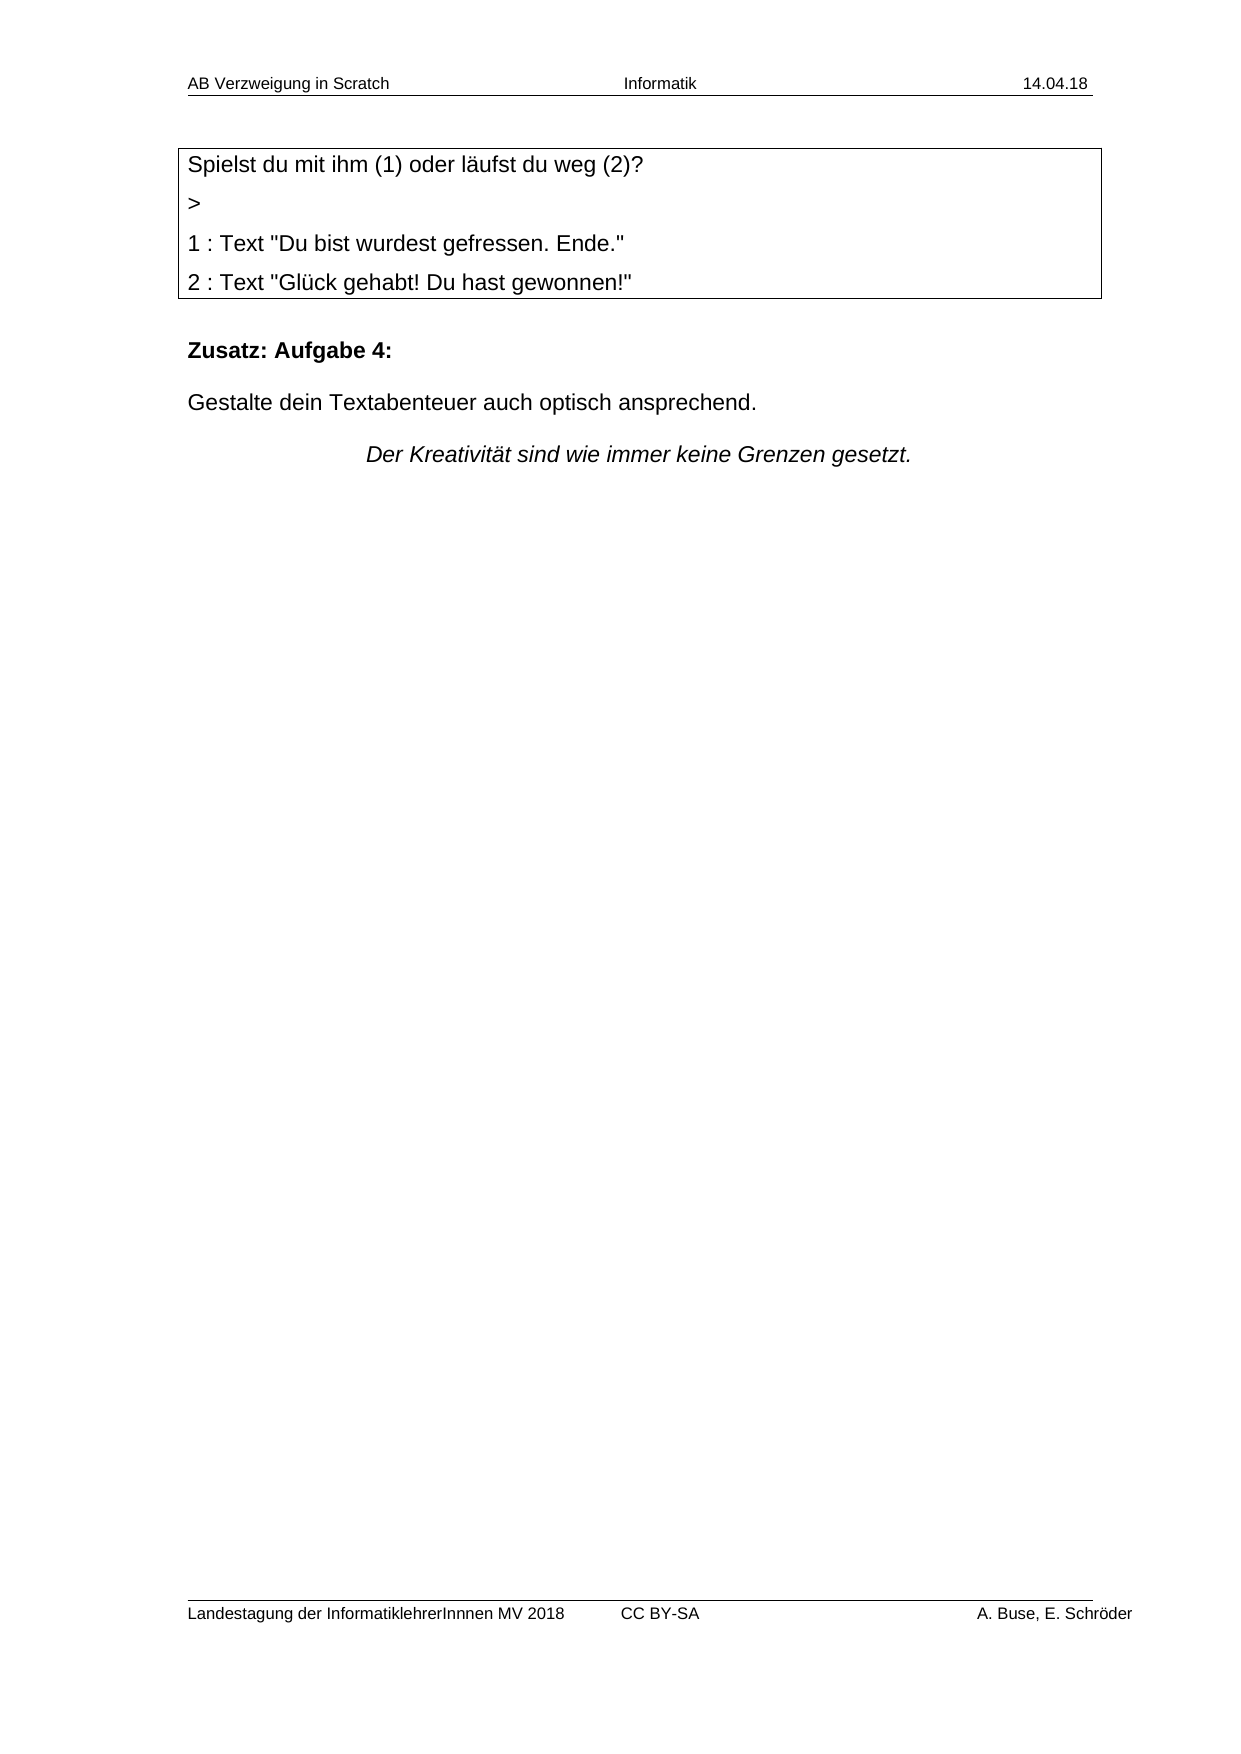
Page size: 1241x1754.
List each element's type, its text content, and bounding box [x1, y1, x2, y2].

text Der Kreativität sind wie immer keine Grenzen gesetzt. [187, 441, 1093, 467]
text Zusatz: Aufgabe 4: [187, 337, 1093, 363]
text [179, 149, 1101, 298]
text Gestalte dein Textabenteuer auch optisch ansprechend. [187, 389, 1093, 415]
